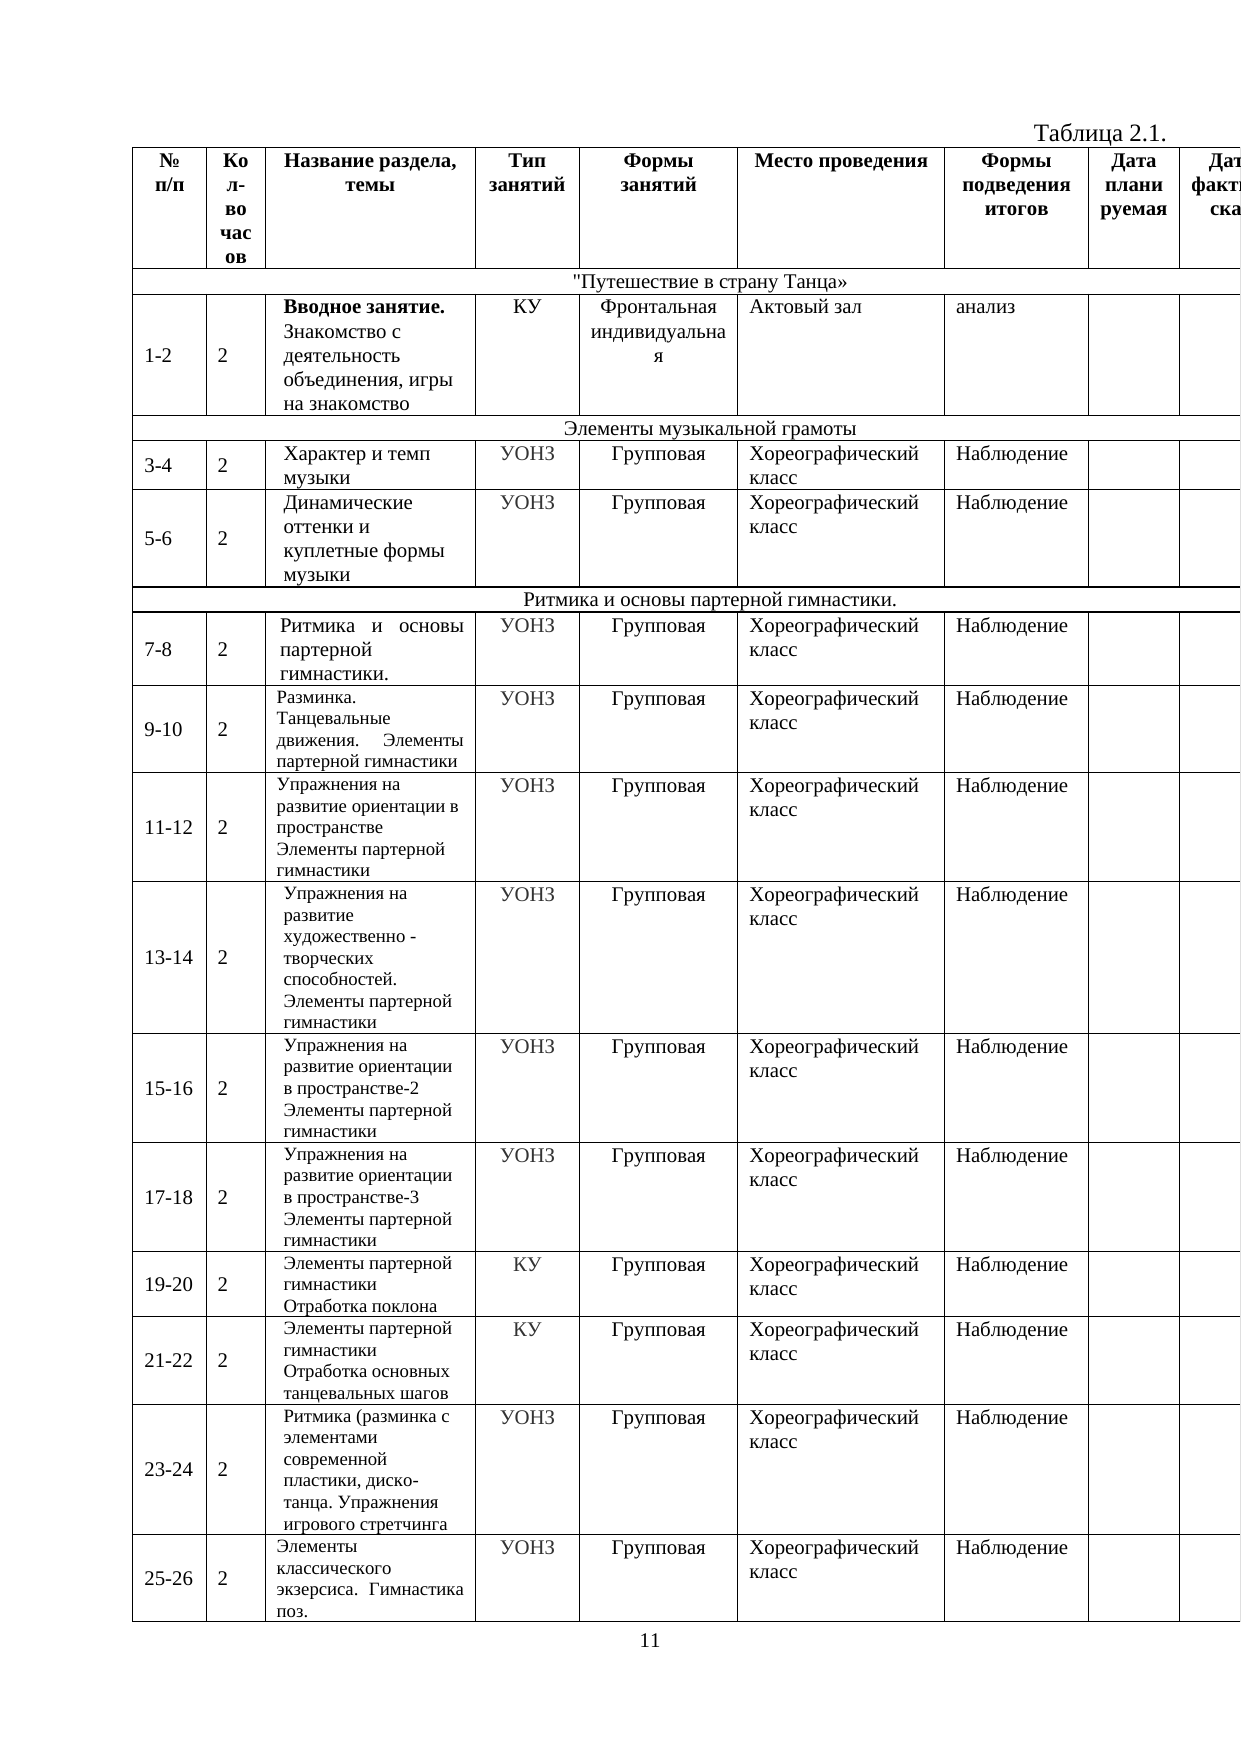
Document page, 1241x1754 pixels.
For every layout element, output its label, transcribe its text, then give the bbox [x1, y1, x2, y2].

table_cell Элементы партерной гимнастики Отработка основных танцевальных шагов [266, 1317, 475, 1403]
table_cell Наблюдение [945, 490, 1088, 586]
table_cell УОНЗ [476, 773, 579, 881]
text Таблица 2.1. [170, 118, 1167, 147]
table_cell УОНЗ [476, 686, 579, 772]
table_cell 2 [207, 613, 265, 685]
table_cell [1089, 441, 1179, 489]
table_cell Групповая [580, 1317, 737, 1403]
table_cell 7-8 [133, 613, 206, 685]
table_cell [1180, 1405, 1240, 1534]
table_cell [1180, 490, 1240, 586]
table_cell Групповая [580, 1143, 737, 1251]
table_header Дата планируемая [1089, 148, 1179, 268]
table_cell Хореографический класс [738, 686, 944, 772]
table_cell Актовый зал [738, 295, 944, 415]
table_cell Хореографический класс [738, 1405, 944, 1534]
table_cell Хореографический класс [738, 1034, 944, 1142]
table_cell Хореографический класс [738, 441, 944, 489]
table_cell УОНЗ [476, 882, 579, 1033]
table_cell анализ [945, 295, 1088, 415]
table_cell [1089, 1252, 1179, 1316]
table_cell Динамические оттенки и куплетные формы музыки [266, 490, 475, 586]
table_cell 2 [207, 1405, 265, 1534]
table_header Дата фактическая [1180, 148, 1240, 268]
table_cell Групповая [580, 1535, 737, 1621]
table_cell Групповая [580, 613, 737, 685]
table_cell [1089, 490, 1179, 586]
table_cell Ритмика (разминка с элементами современной пластики, диско-танца. Упражнения игрового стретчинга [266, 1405, 475, 1534]
table_cell Упражнения на развитие ориентации в пространстве-2 Элементы партерной гимнастики [266, 1034, 475, 1142]
table_cell 19-20 [133, 1252, 206, 1316]
table_cell [1089, 1535, 1179, 1621]
table_cell Хореографический класс [738, 1317, 944, 1403]
table_cell 13-14 [133, 882, 206, 1033]
table_cell УОНЗ [476, 1034, 579, 1142]
table_cell Хореографический класс [738, 1535, 944, 1621]
table_cell Хореографический класс [738, 773, 944, 881]
table_cell [1089, 773, 1179, 881]
table_cell Хореографический класс [738, 882, 944, 1033]
table_header Место проведения [738, 148, 944, 268]
table_cell Наблюдение [945, 1034, 1088, 1142]
table_cell 2 [207, 1317, 265, 1403]
table_cell 2 [207, 441, 265, 489]
table_cell [1089, 613, 1179, 685]
table_cell [1180, 613, 1240, 685]
table_cell 9-10 [133, 686, 206, 772]
table_cell 2 [207, 686, 265, 772]
table_cell Наблюдение [945, 1252, 1088, 1316]
table_cell 5-6 [133, 490, 206, 586]
table_cell Наблюдение [945, 1317, 1088, 1403]
table_cell Упражнения на развитие художественно - творческих способностей. Элементы партерной гимнастики [266, 882, 475, 1033]
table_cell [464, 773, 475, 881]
table_cell Ритмика и основы партерной гимнастики. [266, 613, 475, 685]
table_cell [1089, 1405, 1179, 1534]
table_cell Ритмика и основы партерной гимнастики. [133, 588, 1240, 611]
table_cell Групповая [580, 882, 737, 1033]
table_cell Наблюдение [945, 1143, 1088, 1251]
table_cell [1180, 1034, 1240, 1142]
table_cell КУ [476, 295, 579, 415]
table_cell Групповая [580, 441, 737, 489]
table_cell УОНЗ [476, 490, 579, 586]
table_header Формы занятий [580, 148, 737, 268]
table_cell 11-12 [133, 773, 206, 881]
table_cell Групповая [580, 773, 737, 881]
table_cell [1180, 1143, 1240, 1251]
table_cell 2 [207, 773, 265, 881]
table_cell Групповая [580, 1405, 737, 1534]
table_cell УОНЗ [476, 1405, 579, 1534]
table_cell [1089, 686, 1179, 772]
table_cell КУ [476, 1252, 579, 1316]
table_cell 2 [207, 295, 265, 415]
table_cell [1089, 882, 1179, 1033]
table_cell 2 [207, 1252, 265, 1316]
table_cell [1180, 295, 1240, 415]
table_cell [1089, 1034, 1179, 1142]
table_cell 3-4 [133, 441, 206, 489]
table_cell 15-16 [133, 1034, 206, 1142]
table_cell 2 [207, 490, 265, 586]
table_cell Разминка. Танцевальные движения. Элементы партерной гимнастики [266, 686, 475, 772]
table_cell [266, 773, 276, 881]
table_cell Элементы партерной гимнастики Отработка поклона [266, 1252, 475, 1316]
table_cell 17-18 [133, 1143, 206, 1251]
table_cell [1089, 1143, 1179, 1251]
table_header Название раздела, темы [266, 148, 475, 268]
table_cell Наблюдение [945, 1535, 1088, 1621]
table_cell [1180, 1535, 1240, 1621]
table_header Формы подведения итогов [945, 148, 1088, 268]
table_cell Хореографический класс [738, 613, 944, 685]
table_cell [1089, 295, 1179, 415]
table_cell Групповая [580, 686, 737, 772]
table_cell 2 [207, 1034, 265, 1142]
table_cell Групповая [580, 1252, 737, 1316]
table_cell Наблюдение [945, 613, 1088, 685]
table_header Кол-во часов [207, 148, 265, 268]
table_cell [1180, 441, 1240, 489]
table_cell [1180, 1317, 1240, 1403]
table_cell [1180, 773, 1240, 881]
table_cell Наблюдение [945, 686, 1088, 772]
table_cell 2 [207, 1143, 265, 1251]
table_cell [1089, 1317, 1179, 1403]
table_cell [1180, 1252, 1240, 1316]
table_cell [1180, 882, 1240, 1033]
table_cell УОНЗ [476, 441, 579, 489]
table_cell "Путешествие в страну Танца» [133, 269, 1240, 293]
table_cell Групповая [580, 490, 737, 586]
table_cell Характер и темп музыки [266, 441, 475, 489]
table_cell 2 [207, 882, 265, 1033]
table_cell 21-22 [133, 1317, 206, 1403]
table_cell УОНЗ [476, 613, 579, 685]
table_cell 25-26 [133, 1535, 206, 1621]
table_cell Наблюдение [945, 882, 1088, 1033]
table_cell УОНЗ [476, 1535, 579, 1621]
table_cell Хореографический класс [738, 1252, 944, 1316]
table_cell Групповая [580, 1034, 737, 1142]
table_cell Вводное занятие. Знакомство с деятельность объединения, игры на знакомство [266, 295, 475, 415]
table_cell Упражнения на развитие ориентации в пространстве-3 Элементы партерной гимнастики [266, 1143, 475, 1251]
table_cell Наблюдение [945, 441, 1088, 489]
table_cell Хореографический класс [738, 490, 944, 586]
table_cell КУ [476, 1317, 579, 1403]
table_cell Наблюдение [945, 1405, 1088, 1534]
table_cell Элементы классического экзерсиса. Гимнастика поз. [266, 1535, 475, 1621]
table_header № п/п [133, 148, 206, 268]
table_header Тип занятий [476, 148, 579, 268]
table_cell 1-2 [133, 295, 206, 415]
table_cell Элементы музыкальной грамоты [133, 416, 1240, 440]
table_cell Фронтальная индивидуальная [580, 295, 737, 415]
table_cell 23-24 [133, 1405, 206, 1534]
table_cell УОНЗ [476, 1143, 579, 1251]
table_cell 2 [207, 1535, 265, 1621]
table_cell Наблюдение [945, 773, 1088, 881]
table_cell [1180, 686, 1240, 772]
table_cell Хореографический класс [738, 1143, 944, 1251]
